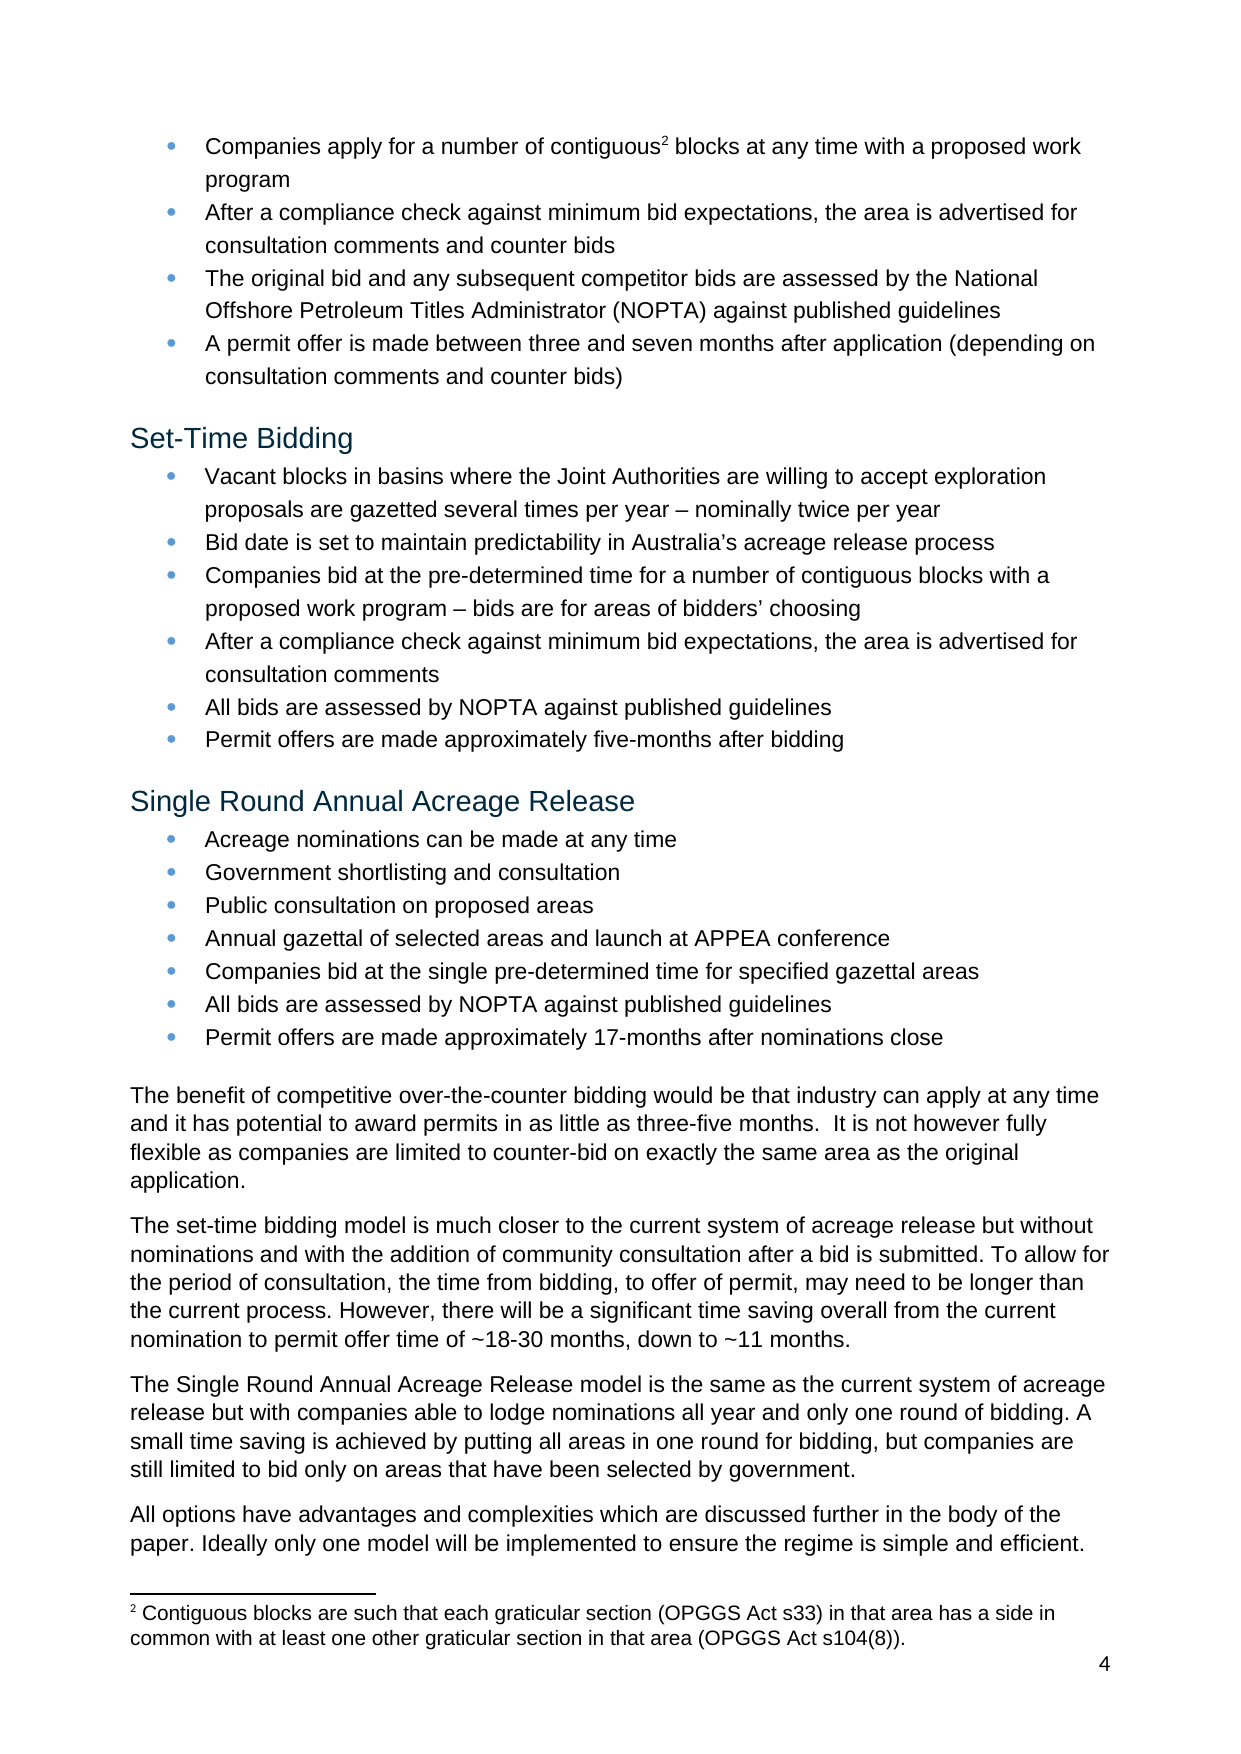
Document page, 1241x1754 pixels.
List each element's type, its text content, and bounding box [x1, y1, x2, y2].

text After a compliance check against minimum bid expectations, the area is advertised for consultation comments [167, 628, 1110, 687]
text Permit offers are made approximately five-months after bidding [167, 726, 1110, 753]
text Set-Time Bidding [130, 421, 1110, 455]
list Public consultation on proposed areas [167, 892, 1110, 918]
list Permit offers are made approximately 17-months after nominations close [167, 1024, 1110, 1050]
list Acreage nominations can be made at any time [167, 826, 1110, 853]
text Vacant blocks in basins where the Joint Authorities are willing to accept exploration proposals are gazetted several times per year – nominally twice per year [167, 463, 1110, 522]
list Annual gazettal of selected areas and launch at APPEA conference [167, 925, 1110, 951]
text The Single Round Annual Acreage Release model is the same as the current system of acreage release but with companies able to lodge nominations all year and only one round of bidding. A small time saving is achieved by putting all areas in one round for bidding, but companies are still limited to bid only on areas that have been selected by government. [130, 1371, 1110, 1483]
list Companies apply for a number of contiguous blocks at any time with a proposed work program [167, 133, 1110, 192]
list After a compliance check against minimum bid expectations, the area is advertised for consultation comments and counter bids [167, 199, 1110, 258]
text Companies bid at the pre-determined time for a number of contiguous blocks with a proposed work program – bids are for areas of bidders’ choosing [167, 562, 1110, 621]
text Bid date is set to maintain predictability in Australia’s acreage release process [167, 529, 1110, 555]
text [130, 1501, 1110, 1556]
list A permit offer is made between three and seven months after application (depending on consultation comments and counter bids) [167, 330, 1110, 390]
list All bids are assessed by NOPTA against published guidelines [167, 991, 1110, 1017]
text Single Round Annual Acreage Release [130, 784, 1110, 818]
text The benefit of competitive over-the-counter bidding would be that industry can apply at any time and it has potential to award permits in as little as three-five months. It is not however fully flexible as companies are limited to counter-bid on exactly the same area as the original application. [130, 1082, 1110, 1193]
list Companies bid at the single pre-determined time for specified gazettal areas [167, 958, 1110, 984]
list Government shortlisting and consultation [167, 859, 1110, 886]
list The original bid and any subsequent competitor bids are assessed by the National Offshore Petroleum Titles Administrator (NOPTA) against published guidelines [167, 264, 1110, 324]
text The set-time bidding model is much closer to the current system of acreage release but without nominations and with the addition of community consultation after a bid is submitted. To allow for the period of consultation, the time from bidding, to offer of permit, may need to be longer than the current process. However, there will be a significant time saving overall from the current nomination to permit offer time of ~18-30 months, down to ~11 months. [130, 1212, 1110, 1352]
text All bids are assessed by NOPTA against published guidelines [167, 693, 1110, 720]
